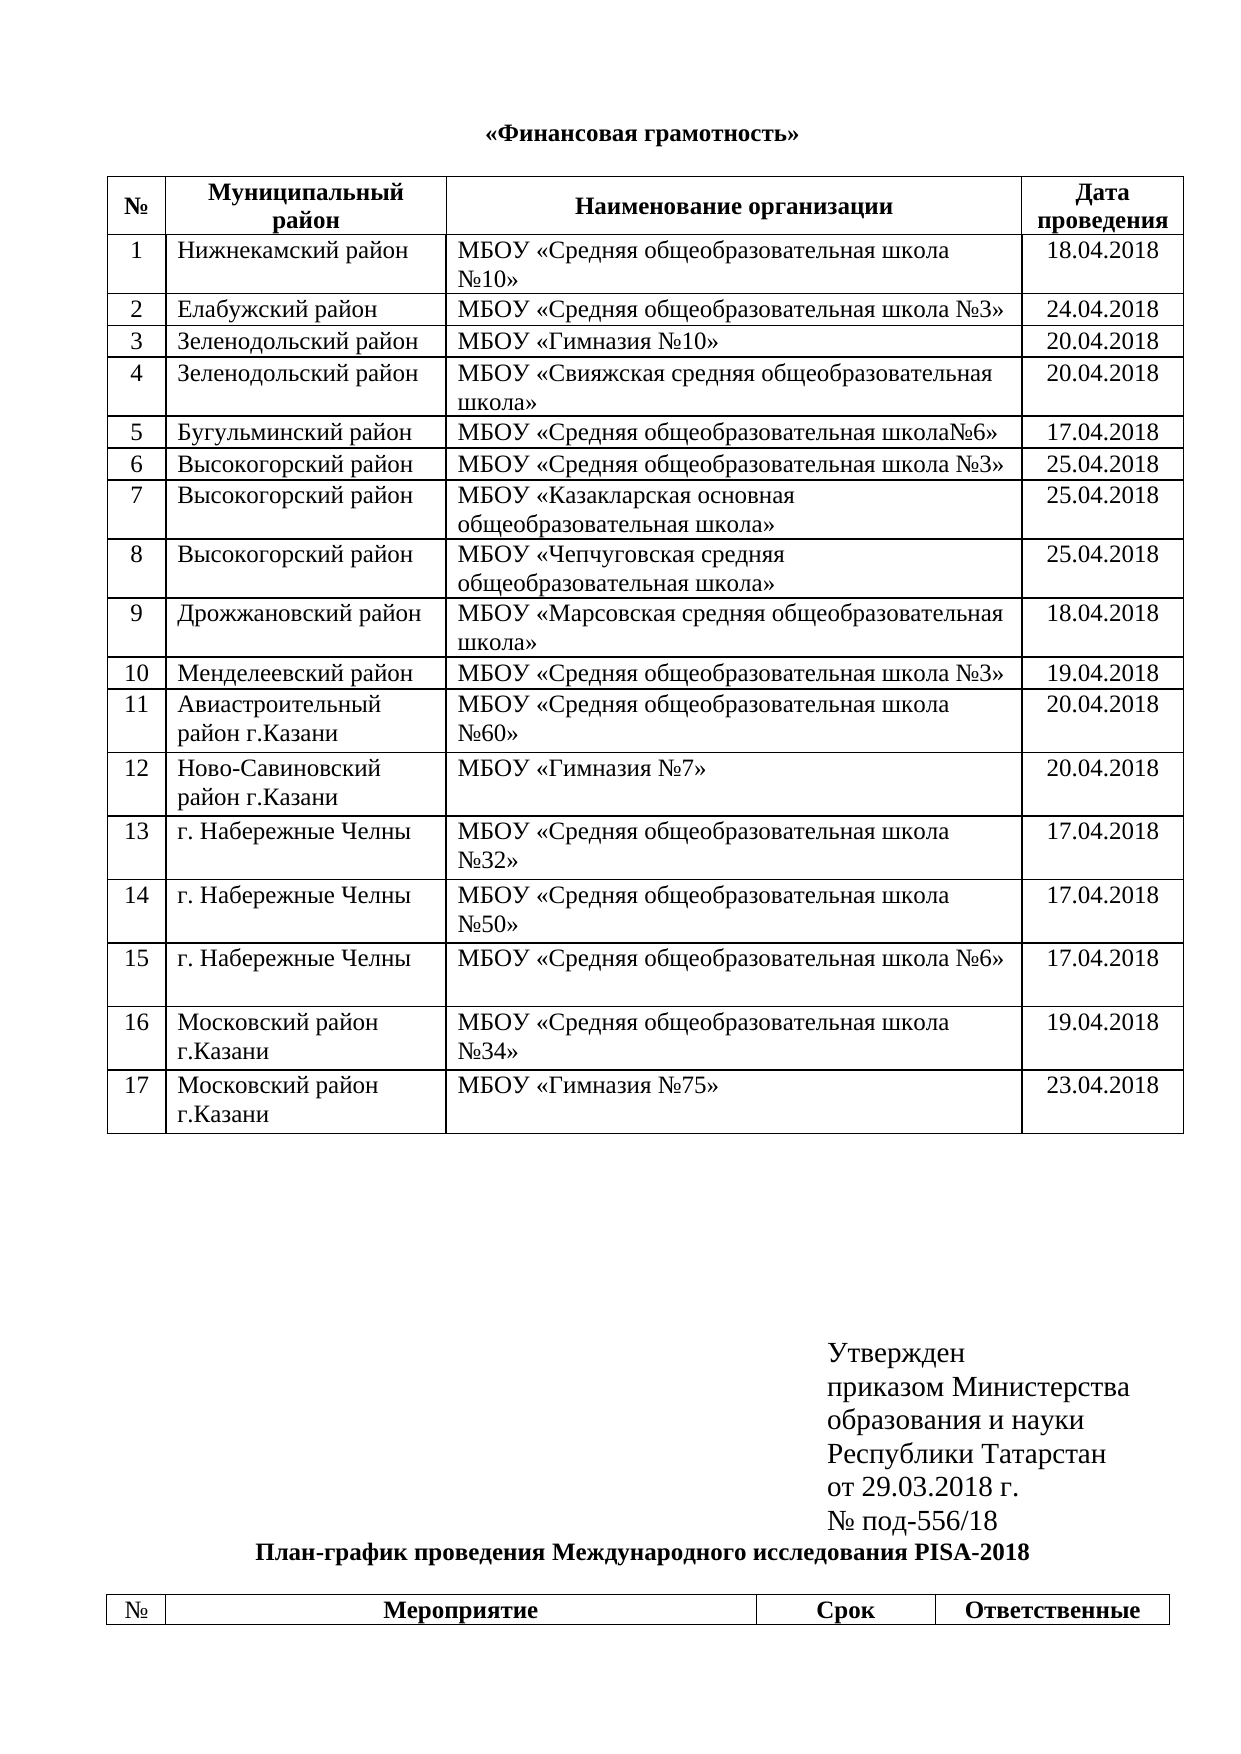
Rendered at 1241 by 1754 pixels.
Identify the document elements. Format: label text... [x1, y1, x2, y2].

table_header Муниципальный район [166, 177, 446, 234]
text № под-556/18 [827, 1503, 1167, 1537]
table_header Мероприятие [166, 1595, 756, 1624]
table_header Дата проведения [1022, 177, 1183, 234]
table_cell 14 [108, 880, 165, 942]
table_cell 25.04.2018 [1023, 449, 1183, 479]
table_cell 17.04.2018 [1023, 944, 1183, 1006]
table_cell г. Набережные Челны [167, 880, 445, 942]
table_cell МБОУ «Марсовская средняя общеобразовательная школа» [447, 599, 1021, 656]
table_cell МБОУ «Средняя общеобразовательная школа №6» [447, 944, 1021, 1006]
table_cell МБОУ «Гимназия №7» [447, 753, 1021, 815]
table_cell 9 [108, 599, 165, 656]
table_cell Зеленодольский район [167, 358, 445, 415]
table_cell 2 [108, 294, 165, 324]
table_cell г. Набережные Челны [167, 817, 445, 878]
table_cell Бугульминский район [167, 417, 445, 447]
table_cell 17.04.2018 [1023, 817, 1183, 878]
table_cell 18.04.2018 [1023, 235, 1183, 293]
table_cell 19.04.2018 [1023, 1007, 1183, 1069]
table_cell Нижнекамский район [167, 235, 445, 293]
table_cell Московский район г.Казани [167, 1071, 445, 1133]
table_cell 10 [108, 658, 165, 688]
table_cell МБОУ «Средняя общеобразовательная школа №60» [447, 690, 1021, 751]
table_cell Высокогорский район [167, 449, 445, 479]
table_cell 7 [108, 481, 165, 538]
table_header Наименование организации [447, 177, 1021, 234]
table_cell г. Набережные Челны [167, 944, 445, 1006]
table_cell Московский район г.Казани [167, 1007, 445, 1069]
table_cell 5 [108, 417, 165, 447]
table_cell 19.04.2018 [1023, 658, 1183, 688]
table_header № [108, 177, 165, 234]
table_cell МБОУ «Свияжская средняя общеобразовательная школа» [447, 358, 1021, 415]
table_cell МБОУ «Чепчуговская средняя общеобразовательная школа» [447, 540, 1021, 597]
table_cell МБОУ «Средняя общеобразовательная школа №10» [447, 235, 1021, 293]
table_cell 18.04.2018 [1023, 599, 1183, 656]
table_cell 25.04.2018 [1023, 481, 1183, 538]
table_cell 6 [108, 449, 165, 479]
table_cell Дрожжановский район [167, 599, 445, 656]
table_cell 17.04.2018 [1023, 880, 1183, 942]
table_cell 20.04.2018 [1023, 326, 1183, 356]
table_cell 3 [108, 326, 165, 356]
table_cell 15 [108, 944, 165, 1006]
table_cell МБОУ «Гимназия №10» [447, 326, 1021, 356]
table_cell 24.04.2018 [1023, 294, 1183, 324]
table_cell МБОУ «Средняя общеобразовательная школа№6» [447, 417, 1021, 447]
table_cell Высокогорский район [167, 540, 445, 597]
table_cell 23.04.2018 [1023, 1071, 1183, 1133]
table_cell МБОУ «Средняя общеобразовательная школа №3» [447, 449, 1021, 479]
table_header № [107, 1595, 165, 1624]
table_cell 17 [108, 1071, 165, 1133]
table_cell МБОУ «Гимназия №75» [447, 1071, 1021, 1133]
table_cell Высокогорский район [167, 481, 445, 538]
table_cell 12 [108, 753, 165, 815]
text приказом Министерства образования и науки Республики Татарстан [827, 1369, 1167, 1469]
table_cell МБОУ «Средняя общеобразовательная школа №3» [447, 658, 1021, 688]
text Утвержден [827, 1335, 1167, 1369]
table_cell 20.04.2018 [1023, 753, 1183, 815]
table_cell 25.04.2018 [1023, 540, 1183, 597]
table_cell МБОУ «Средняя общеобразовательная школа №32» [447, 817, 1021, 878]
table_cell 8 [108, 540, 165, 597]
text «Финансовая грамотность» [118, 118, 1167, 147]
table_cell 13 [108, 817, 165, 878]
table_cell МБОУ «Средняя общеобразовательная школа №3» [447, 294, 1021, 324]
table_cell 20.04.2018 [1023, 690, 1183, 751]
table_cell 20.04.2018 [1023, 358, 1183, 415]
table_cell Ново-Савиновский район г.Казани [167, 753, 445, 815]
table_cell 16 [108, 1007, 165, 1069]
table_cell Елабужский район [167, 294, 445, 324]
table_cell МБОУ «Казакларская основная общеобразовательная школа» [447, 481, 1021, 538]
table_cell МБОУ «Средняя общеобразовательная школа №34» [447, 1007, 1021, 1069]
table_cell 4 [108, 358, 165, 415]
table_cell Менделеевский район [167, 658, 445, 688]
text План-график проведения Международного исследования PISA-2018 [118, 1537, 1167, 1565]
table_cell Зеленодольский район [167, 326, 445, 356]
table_header Ответственные [936, 1595, 1169, 1624]
table_cell 1 [108, 235, 165, 293]
table_cell МБОУ «Средняя общеобразовательная школа №50» [447, 880, 1021, 942]
table_cell Авиастроительный район г.Казани [167, 690, 445, 751]
table_cell 17.04.2018 [1023, 417, 1183, 447]
text от 29.03.2018 г. [827, 1469, 1167, 1503]
table_header Срок [757, 1595, 935, 1624]
table_cell 11 [108, 690, 165, 751]
